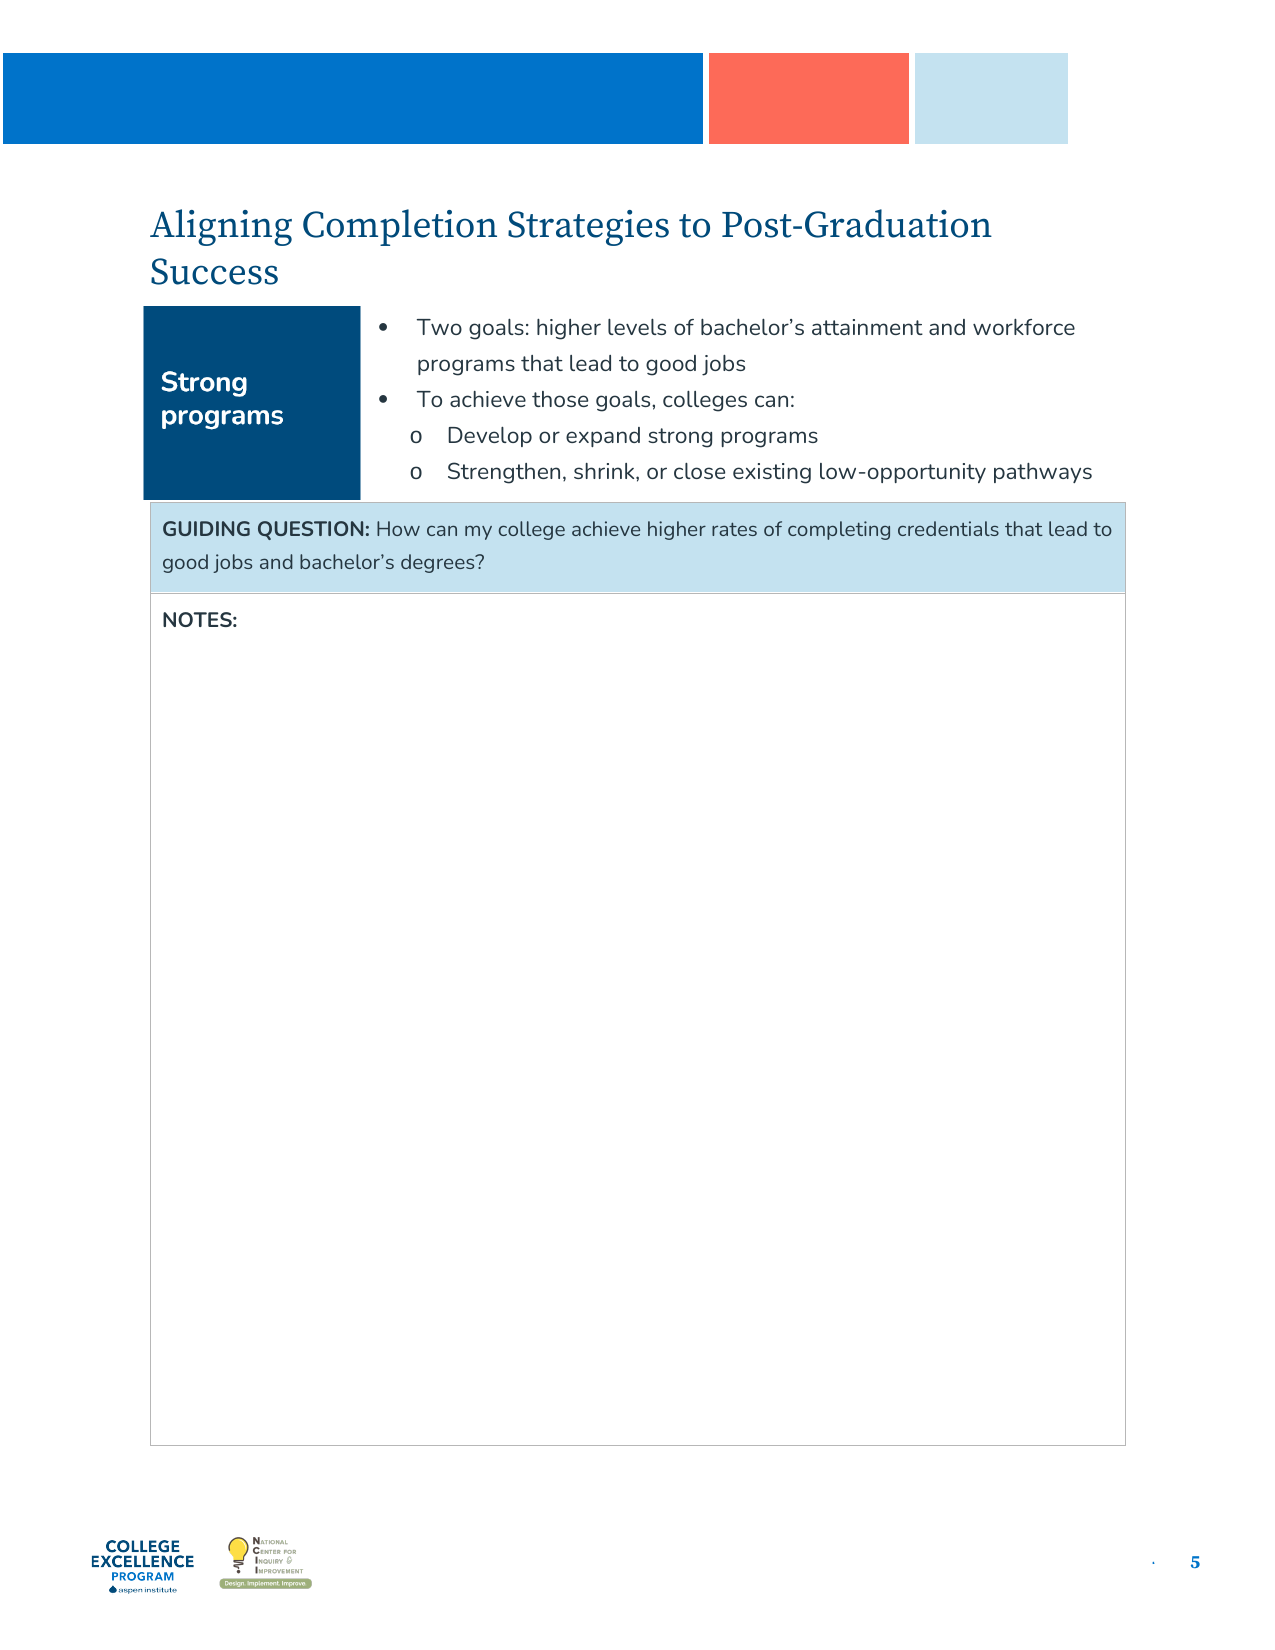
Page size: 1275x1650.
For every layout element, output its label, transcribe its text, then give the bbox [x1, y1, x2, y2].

table_header GUIDING QUESTION: How can my college achieve higher rates of completing credentials that lead to good jobs and bachelor’s degrees? [151, 503, 1125, 592]
picture [217, 1534, 314, 1591]
table_cell NOTES: [151, 594, 1125, 1444]
subtitle Aligning Completion Strategies to Post-Graduation Success [150, 203, 1125, 297]
picture [138, 301, 364, 502]
picture [91, 1540, 194, 1595]
